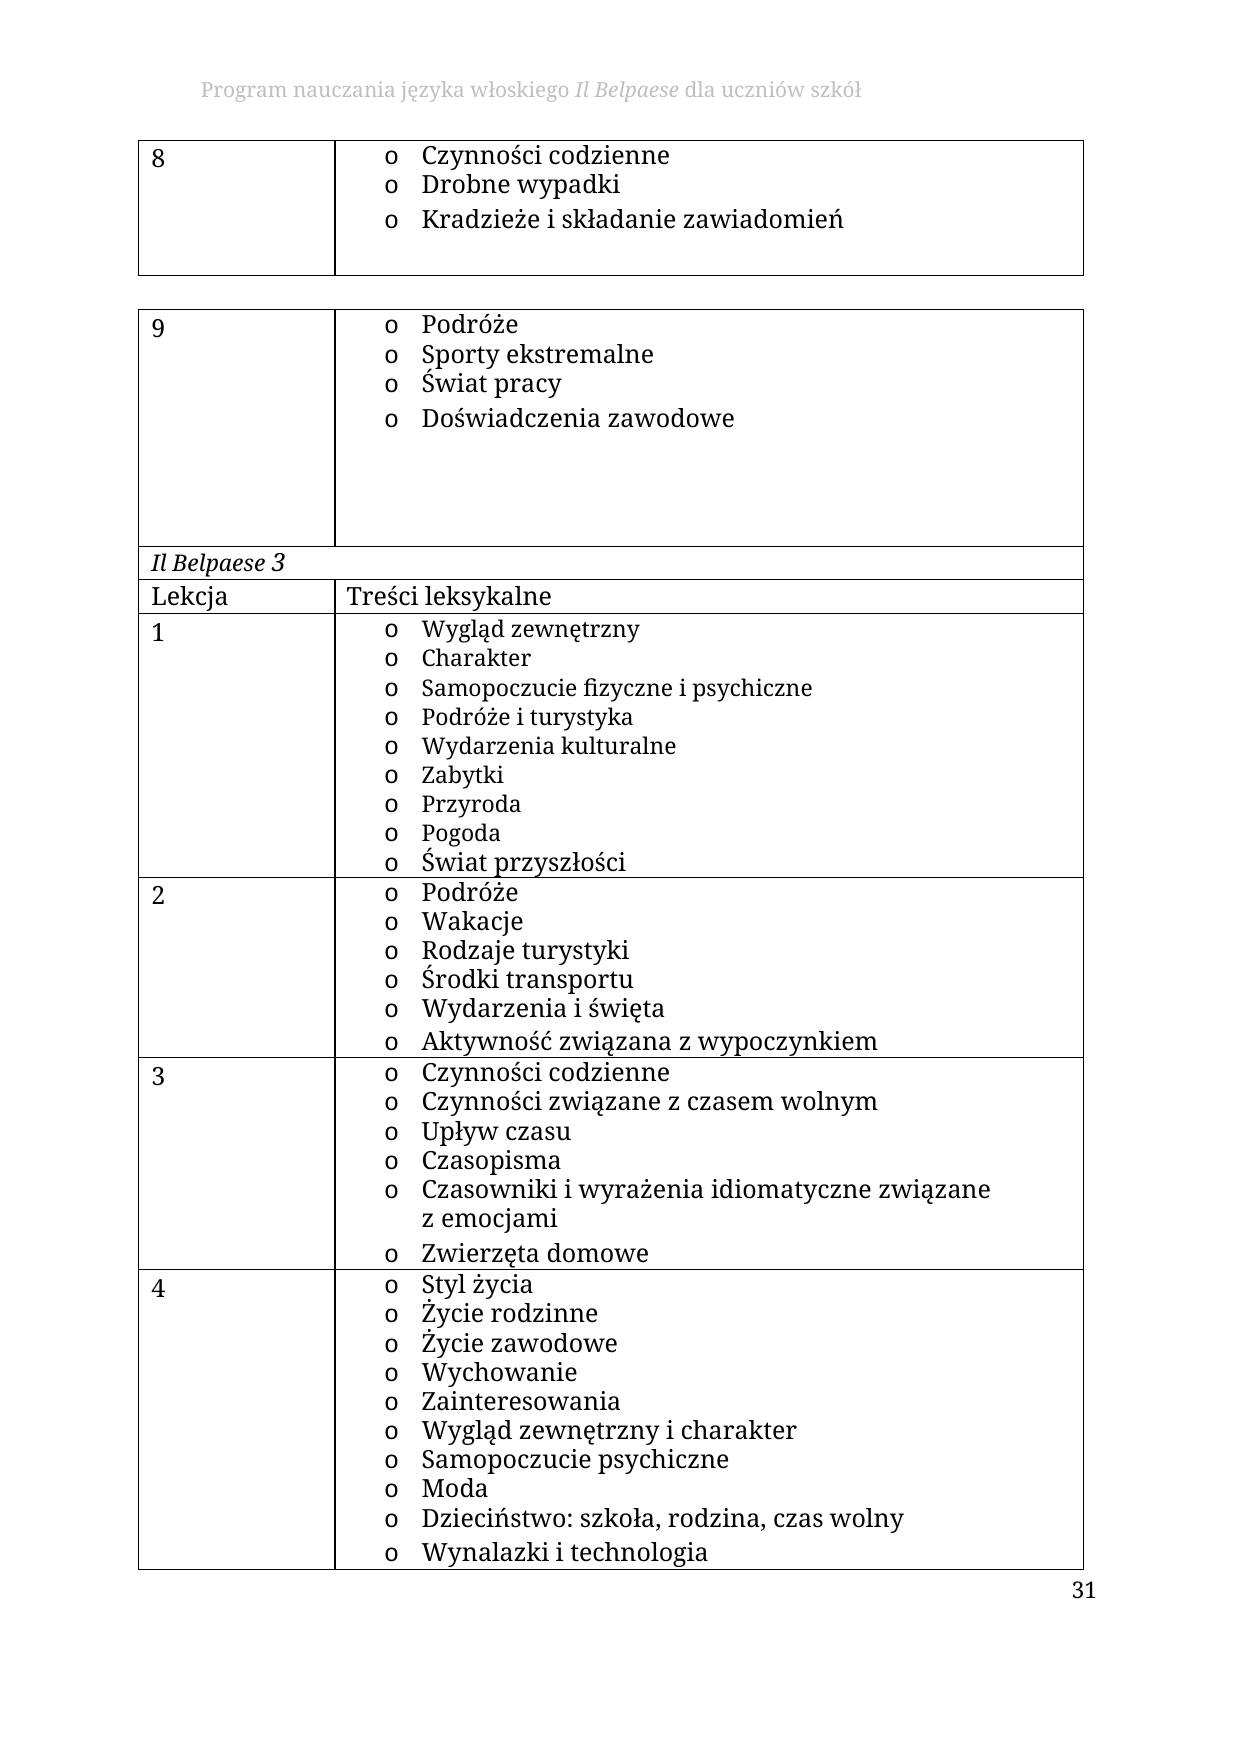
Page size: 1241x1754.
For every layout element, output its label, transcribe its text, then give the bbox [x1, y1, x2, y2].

table_cell 8 [139, 141, 334, 274]
table_cell 3 [139, 1058, 334, 1269]
table_cell Czynności codzienne Drobne wypadki Kradzieże i składanie zawiadomień [336, 141, 1083, 274]
table_cell Il Belpaese 3 [139, 547, 1083, 579]
table_header 9 [139, 310, 334, 546]
table_cell Styl życia Życie rodzinne Życie zawodowe Wychowanie Zainteresowania Wygląd zewnętrzny i charakter Samopoczucie psychiczne Moda Dzieciństwo: szkoła, rodzina, czas wolny Wynalazki i technologia [336, 1270, 1083, 1569]
table_cell Wygląd zewnętrzny Charakter Samopoczucie fizyczne i psychiczne Podróże i turystyka Wydarzenia kulturalne Zabytki Przyroda Pogoda Świat przyszłości [336, 614, 1083, 877]
table_cell Lekcja [139, 580, 334, 613]
table_cell 4 [139, 1270, 334, 1569]
table_cell 1 [139, 614, 334, 877]
table_header Podróże Sporty ekstremalne Świat pracy Doświadczenia zawodowe [336, 310, 1083, 546]
table_cell Podróże Wakacje Rodzaje turystyki Środki transportu Wydarzenia i święta Aktywność związana z wypoczynkiem [336, 878, 1083, 1057]
table_cell Treści leksykalne [336, 580, 1083, 613]
table_cell 2 [139, 878, 334, 1057]
table_cell Czynności codzienne Czynności związane z czasem wolnym Upływ czasu Czasopisma Czasowniki i wyrażenia idiomatyczne związane z emocjami Zwierzęta domowe [336, 1058, 1083, 1269]
